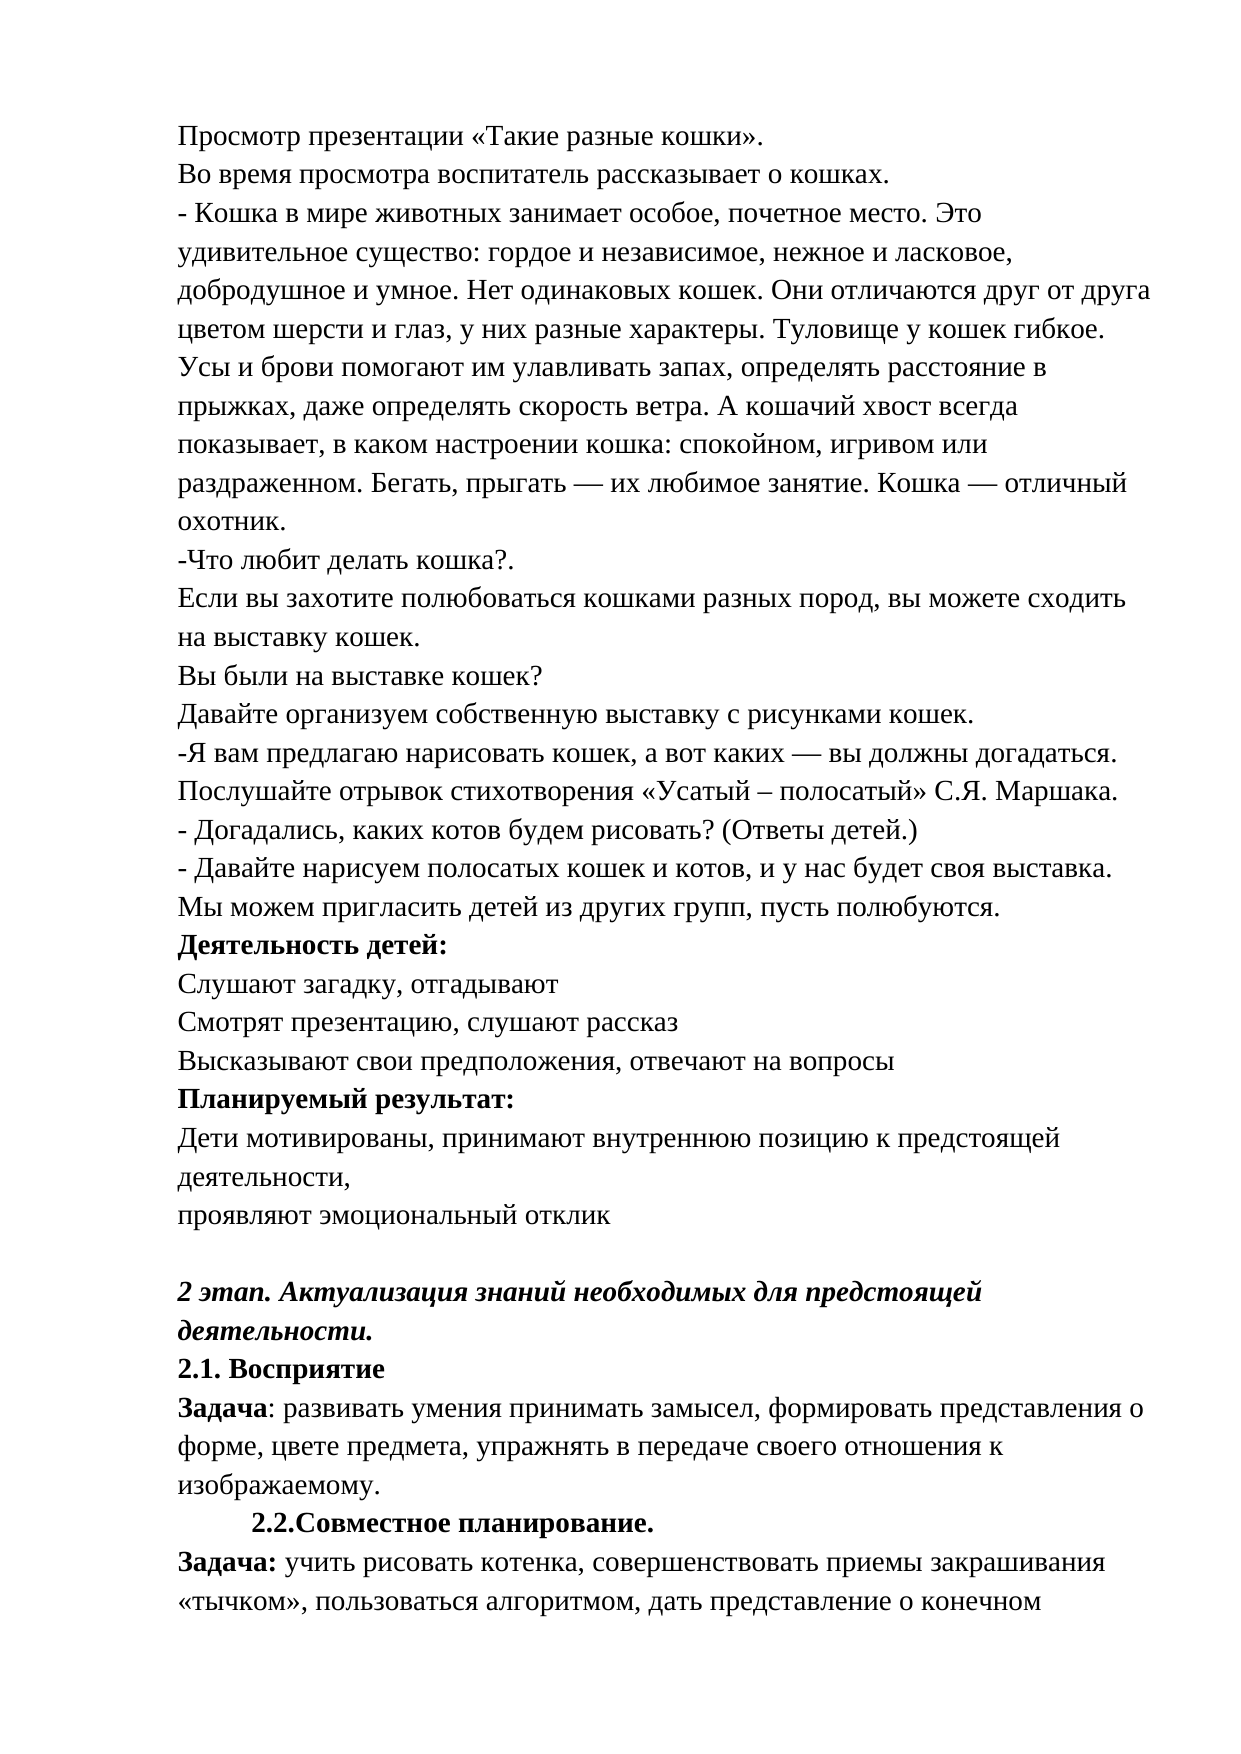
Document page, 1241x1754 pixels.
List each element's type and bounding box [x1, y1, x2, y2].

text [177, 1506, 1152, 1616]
text [177, 118, 1152, 1501]
